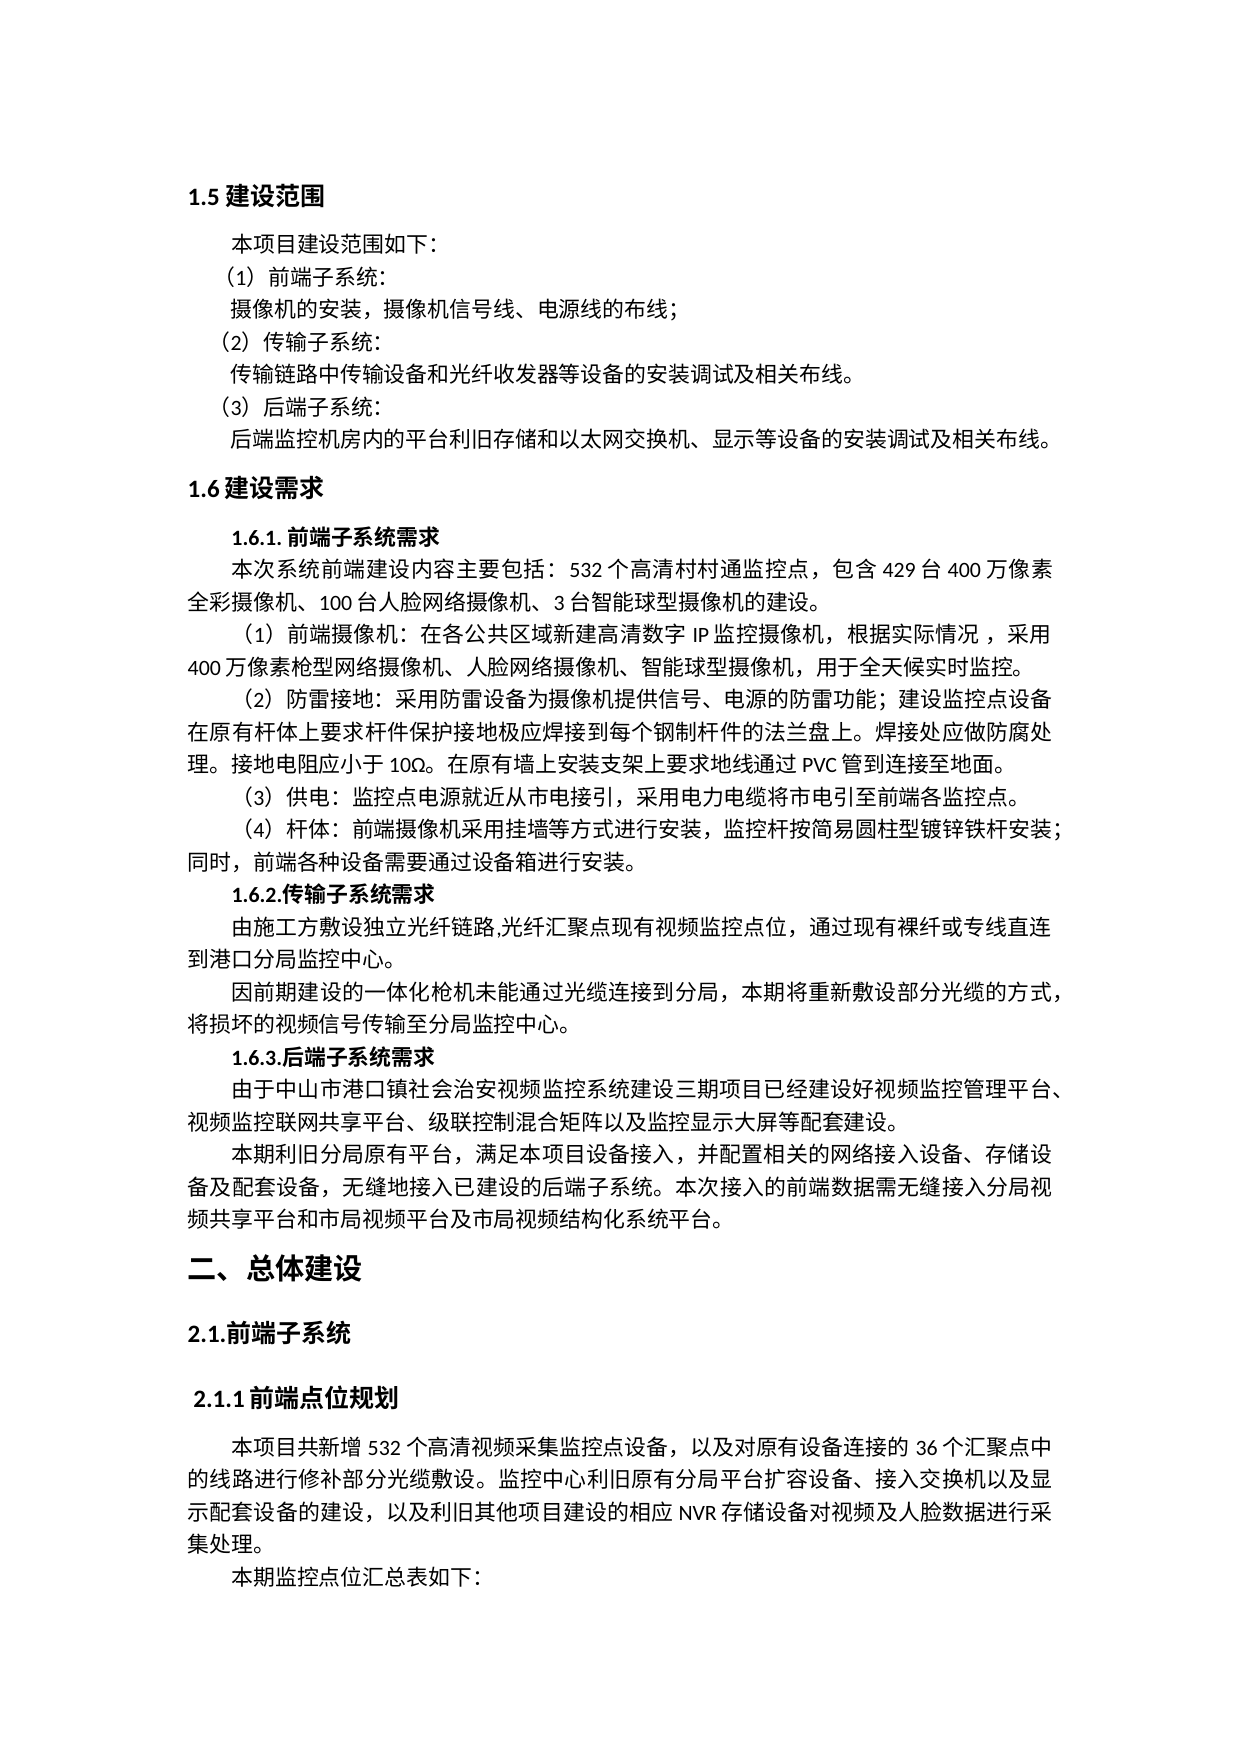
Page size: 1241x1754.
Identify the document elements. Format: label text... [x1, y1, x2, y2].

text 本期利旧分局原有平台，满足本项目设备接入，并配置相关的网络接入设备、存储设备及配套设备，无缝地接入已建设的后端子系统。本次接入的前端数据需无缝接入分局视频共享平台和市局视频平台及市局视频结构化系统平台。 [187, 1137, 1053, 1234]
text （3）后端子系统： [187, 389, 1053, 422]
text （4）杆体：前端摄像机采用挂墙等方式进行安装，监控杆按简易圆柱型镀锌铁杆安装；同时，前端各种设备需要通过设备箱进行安装。 [187, 812, 1053, 877]
text 后端监控机房内的平台利旧存储和以太网交换机、显示等设备的安装调试及相关布线。 [187, 422, 1053, 454]
text （2）传输子系统： [187, 324, 1053, 357]
text 1.5 建设范围 [187, 162, 1053, 227]
text 本项目建设范围如下： [187, 227, 1053, 259]
text （2）防雷接地：采用防雷设备为摄像机提供信号、电源的防雷功能；建设监控点设备在原有杆体上要求杆件保护接地极应焊接到每个钢制杆件的法兰盘上。焊接处应做防腐处理。接地电阻应小于10Ω。在原有墙上安装支架上要求地线通过PVC管到连接至地面。 [187, 682, 1053, 779]
text 2.1.前端子系统 [187, 1299, 1053, 1364]
text 二、总体建设 [187, 1234, 1053, 1299]
text 1.6建设需求 [187, 454, 1053, 519]
text 摄像机的安装，摄像机信号线、电源线的布线； [187, 292, 1053, 324]
text 传输链路中传输设备和光纤收发器等设备的安装调试及相关布线。 [187, 357, 1053, 389]
text （1）前端摄像机：在各公共区域新建高清数字IP监控摄像机，根据实际情况 ，采用400万像素枪型网络摄像机、人脸网络摄像机、智能球型摄像机，用于全天候实时监控。 [187, 617, 1053, 682]
text （3）供电：监控点电源就近从市电接引，采用电力电缆将市电引至前端各监控点。 [187, 779, 1053, 812]
text 本期监控点位汇总表如下： [187, 1559, 1053, 1592]
text 1.6.3.后端子系统需求 [187, 1039, 1053, 1072]
text （1）前端子系统： [187, 259, 1053, 292]
text 本项目共新增532 个高清视频采集监控点设备，以及对原有设备连接的36 个汇聚点中的线路进行修补部分光缆敷设。监控中心利旧原有分局平台扩容设备、接入交换机以及显示配套设备的建设，以及利旧其他项目建设的相应NVR存储设备对视频及人脸数据进行采集处理。 [187, 1429, 1053, 1559]
text 由于中山市港口镇社会治安视频监控系统建设三期项目已经建设好视频监控管理平台、视频监控联网共享平台、级联控制混合矩阵以及监控显示大屏等配套建设。 [187, 1072, 1053, 1137]
text 2.1.1前端点位规划 [187, 1364, 1053, 1429]
text 因前期建设的一体化枪机未能通过光缆连接到分局，本期将重新敷设部分光缆的方式，将损坏的视频信号传输至分局监控中心。 [187, 974, 1053, 1039]
text 1.6.1. 前端子系统需求 [187, 519, 1053, 552]
text 本次系统前端建设内容主要包括：532个高清村村通监控点，包含429台400万像素全彩摄像机、100台人脸网络摄像机、3台智能球型摄像机的建设。 [187, 552, 1053, 617]
text 由施工方敷设独立光纤链路,光纤汇聚点现有视频监控点位，通过现有裸纤或专线直连到港口分局监控中心。 [187, 909, 1053, 974]
text 1.6.2.传输子系统需求 [187, 877, 1053, 909]
